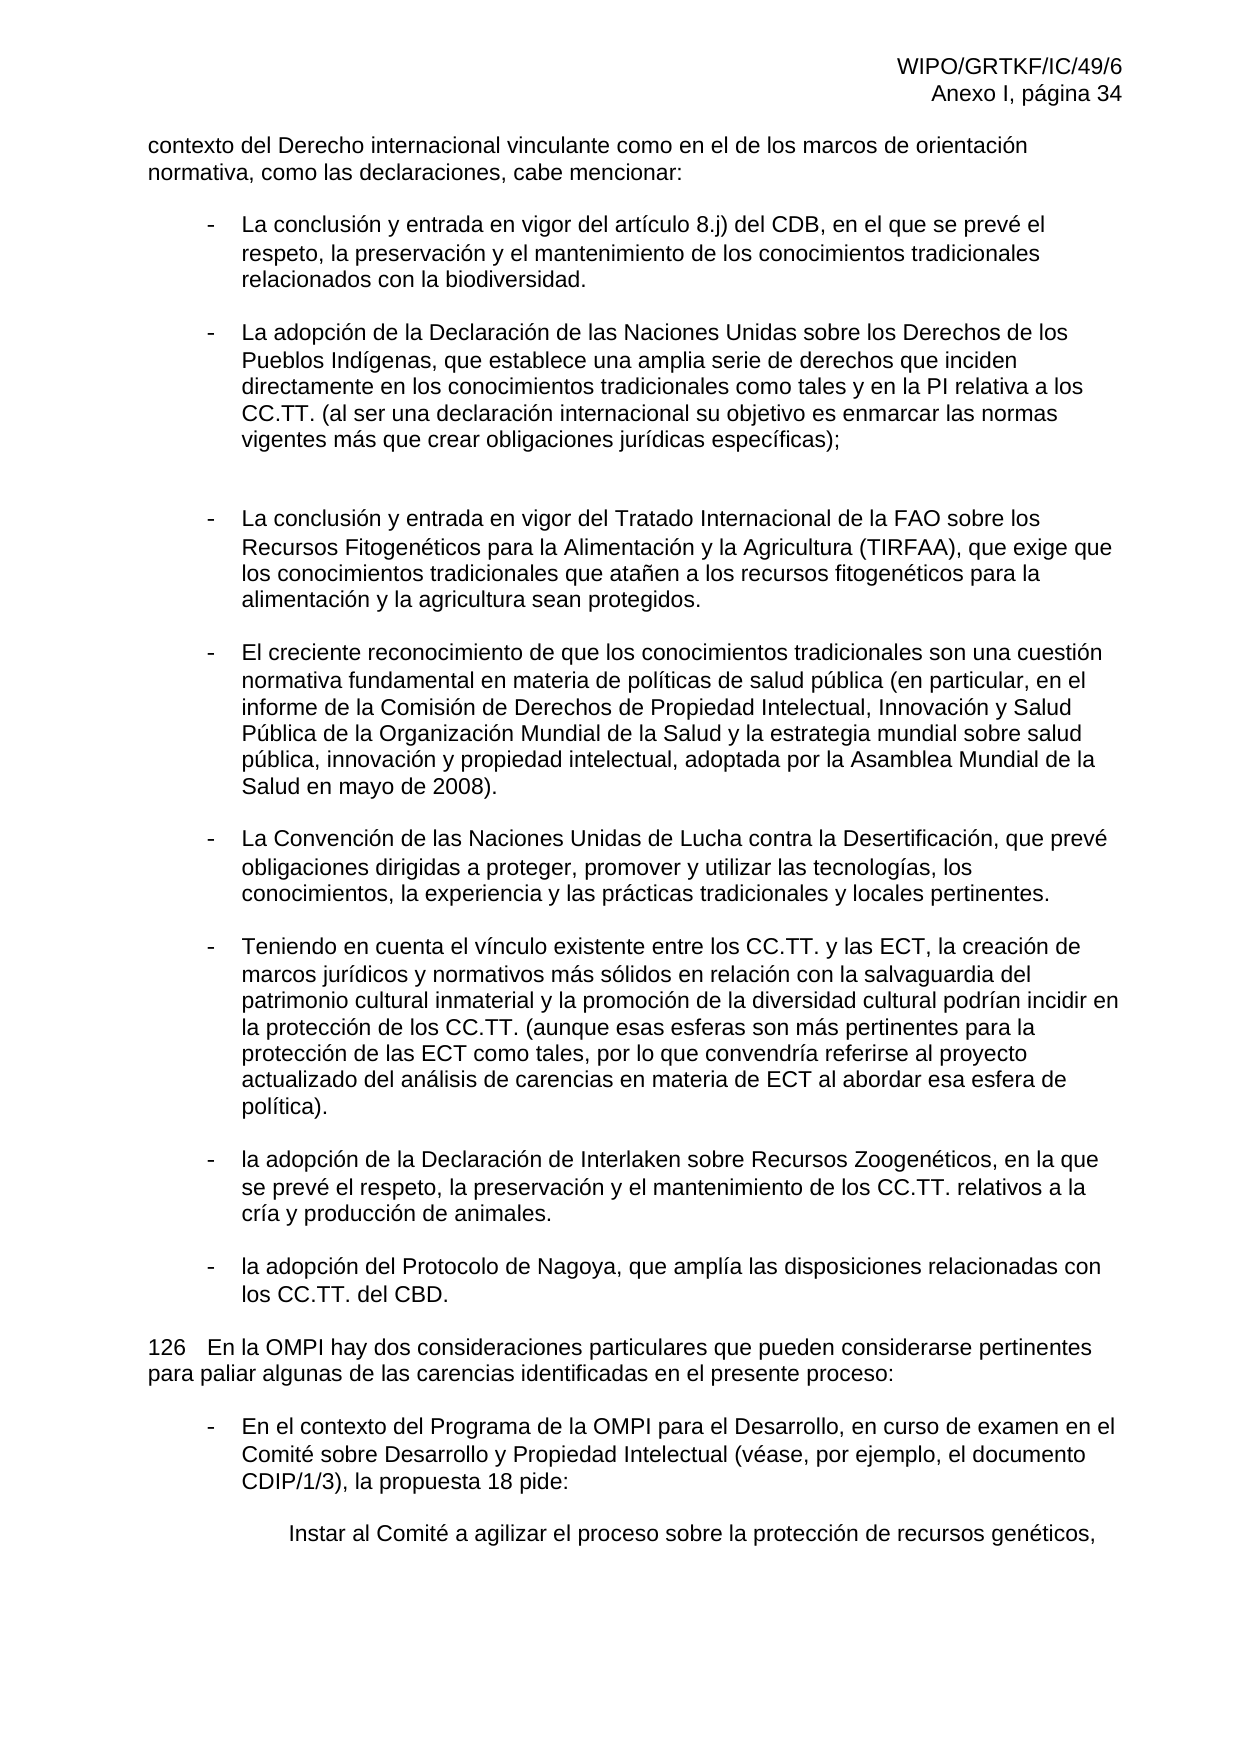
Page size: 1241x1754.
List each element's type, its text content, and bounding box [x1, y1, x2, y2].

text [148, 132, 1122, 185]
list El creciente reconocimiento de que los conocimientos tradicionales son una cuestión normativa fundamental en materia de políticas de salud pública (en particular, en el informe de la Comisión de Derechos de Propiedad Intelectual, Innovación y Salud Pública de la Organización Mundial de la Salud y la estrategia mundial sobre salud pública, innovación y propiedad intelectual, adoptada por la Asamblea Mundial de la Salud en mayo de 2008). [204, 639, 1122, 799]
text En la OMPI hay dos consideraciones particulares que pueden considerarse pertinentes para paliar algunas de las carencias identificadas en el presente proceso: [148, 1334, 1122, 1387]
list Teniendo en cuenta el vínculo existente entre los CC.TT. y las ECT, la creación de marcos jurídicos y normativos más sólidos en relación con la salvaguardia del patrimonio cultural inmaterial y la promoción de la diversidad cultural podrían incidir en la protección de los CC.TT. (aunque esas esferas son más pertinentes para la protección de las ECT como tales, por lo que convendría referirse al proyecto actualizado del análisis de carencias en materia de ECT al abordar esa esfera de política). [204, 933, 1122, 1119]
list En el contexto del Programa de la OMPI para el Desarrollo, en curso de examen en el Comité sobre Desarrollo y Propiedad Intelectual (véase, por ejemplo, el documento CDIP/1/3), la propuesta 18 pide: [204, 1413, 1122, 1494]
list La adopción de la Declaración de las Naciones Unidas sobre los Derechos de los Pueblos Indígenas, que establece una amplia serie de derechos que inciden directamente en los conocimientos tradicionales como tales y en la PI relativa a los CC.TT. (al ser una declaración internacional su objetivo es enmarcar las normas vigentes más que crear obligaciones jurídicas específicas); [204, 319, 1122, 452]
list La conclusión y entrada en vigor del Tratado Internacional de la FAO sobre los Recursos Fitogenéticos para la Alimentación y la Agricultura (TIRFAA), que exige que los conocimientos tradicionales que atañen a los recursos fitogenéticos para la alimentación y la agricultura sean protegidos. [204, 505, 1122, 612]
list la adopción del Protocolo de Nagoya, que amplía las disposiciones relacionadas con los CC.TT. del CBD. [204, 1253, 1122, 1308]
list La conclusión y entrada en vigor del artículo 8.j) del CDB, en el que se prevé el respeto, la preservación y el mantenimiento de los conocimientos tradicionales relacionados con la biodiversidad. [204, 211, 1122, 292]
list La Convención de las Naciones Unidas de Lucha contra la Desertificación, que prevé obligaciones dirigidas a proteger, promover y utilizar las tecnologías, los conocimientos, la experiencia y las prácticas tradicionales y locales pertinentes. [204, 825, 1122, 906]
list la adopción de la Declaración de Interlaken sobre Recursos Zoogenéticos, en la que se prevé el respeto, la preservación y el mantenimiento de los CC.TT. relativos a la cría y producción de animales. [204, 1146, 1122, 1227]
text Instar al Comité a agilizar el proceso sobre la protección de recursos genéticos, [288, 1520, 1122, 1547]
